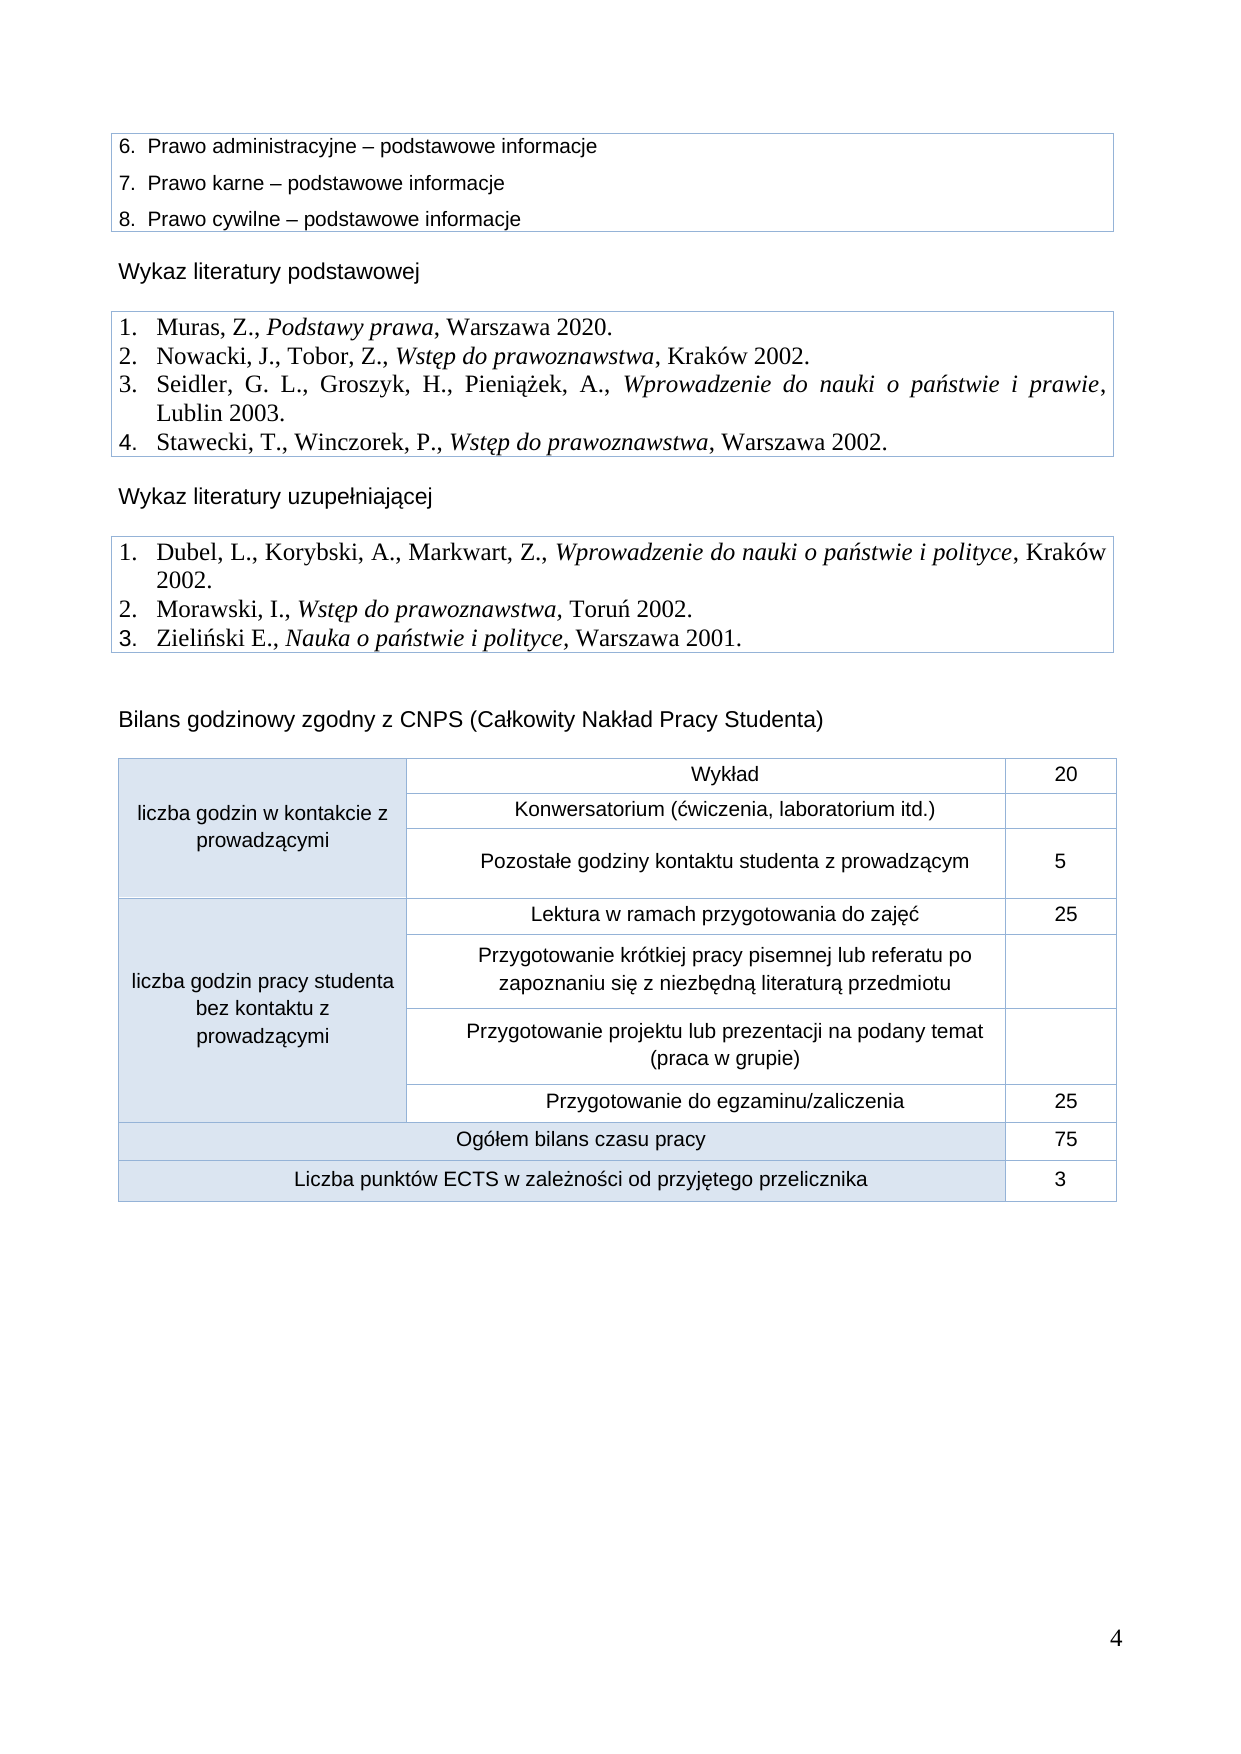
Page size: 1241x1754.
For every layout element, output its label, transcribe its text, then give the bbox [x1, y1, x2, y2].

table_cell liczba godzin pracy studenta bez kontaktu z prowadzącymi [119, 899, 406, 1122]
table_cell [1006, 794, 1116, 828]
table_cell 25 [1006, 899, 1116, 934]
table_cell [1006, 935, 1116, 1008]
text Bilans godzinowy zgodny z CNPS (Całkowity Nakład Pracy Studenta) [118, 706, 1122, 732]
text Wykaz literatury podstawowej [118, 258, 1122, 284]
table_cell 5 [1006, 829, 1116, 897]
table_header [112, 134, 1113, 231]
table_header liczba godzin w kontakcie z prowadzącymi [119, 759, 406, 897]
table_header Muras, Z., Podstawy prawa, Warszawa 2020. Nowacki, J., Tobor, Z., Wstęp do prawoznawstwa, Kraków 2002. Seidler, G. L., Groszyk, H., Pieniążek, A., Wprowadzenie do nauki o państwie i prawie, Lublin 2003. Stawecki, T., Winczorek, P., Wstęp do prawoznawstwa, Warszawa 2002. [112, 312, 1113, 456]
table_cell Pozostałe godziny kontaktu studenta z prowadzącym [407, 829, 1005, 897]
table_cell Liczba punktów ECTS w zależności od przyjętego przelicznika [119, 1161, 1005, 1201]
table_cell 75 [1006, 1123, 1116, 1160]
table_header Wykład [407, 759, 1005, 793]
table_header Dubel, L., Korybski, A., Markwart, Z., Wprowadzenie do nauki o państwie i polityce, Kraków 2002. Morawski, I., Wstęp do prawoznawstwa, Toruń 2002. Zieliński E., Nauka o państwie i polityce, Warszawa 2001. [112, 537, 1113, 652]
text Wykaz literatury uzupełniającej [118, 483, 1122, 509]
table_cell Przygotowanie do egzaminu/zaliczenia [407, 1085, 1005, 1122]
table_cell 25 [1006, 1085, 1116, 1122]
table_cell Ogółem bilans czasu pracy [119, 1123, 1005, 1160]
table_cell Przygotowanie projektu lub prezentacji na podany temat (praca w grupie) [407, 1009, 1005, 1084]
table_cell 3 [1006, 1161, 1116, 1201]
table_cell Przygotowanie krótkiej pracy pisemnej lub referatu po zapoznaniu się z niezbędną literaturą przedmiotu [407, 935, 1005, 1008]
table_cell Lektura w ramach przygotowania do zajęć [407, 899, 1005, 934]
table_cell Konwersatorium (ćwiczenia, laboratorium itd.) [407, 794, 1005, 828]
table_header 20 [1006, 759, 1116, 793]
table_cell [1006, 1009, 1116, 1084]
